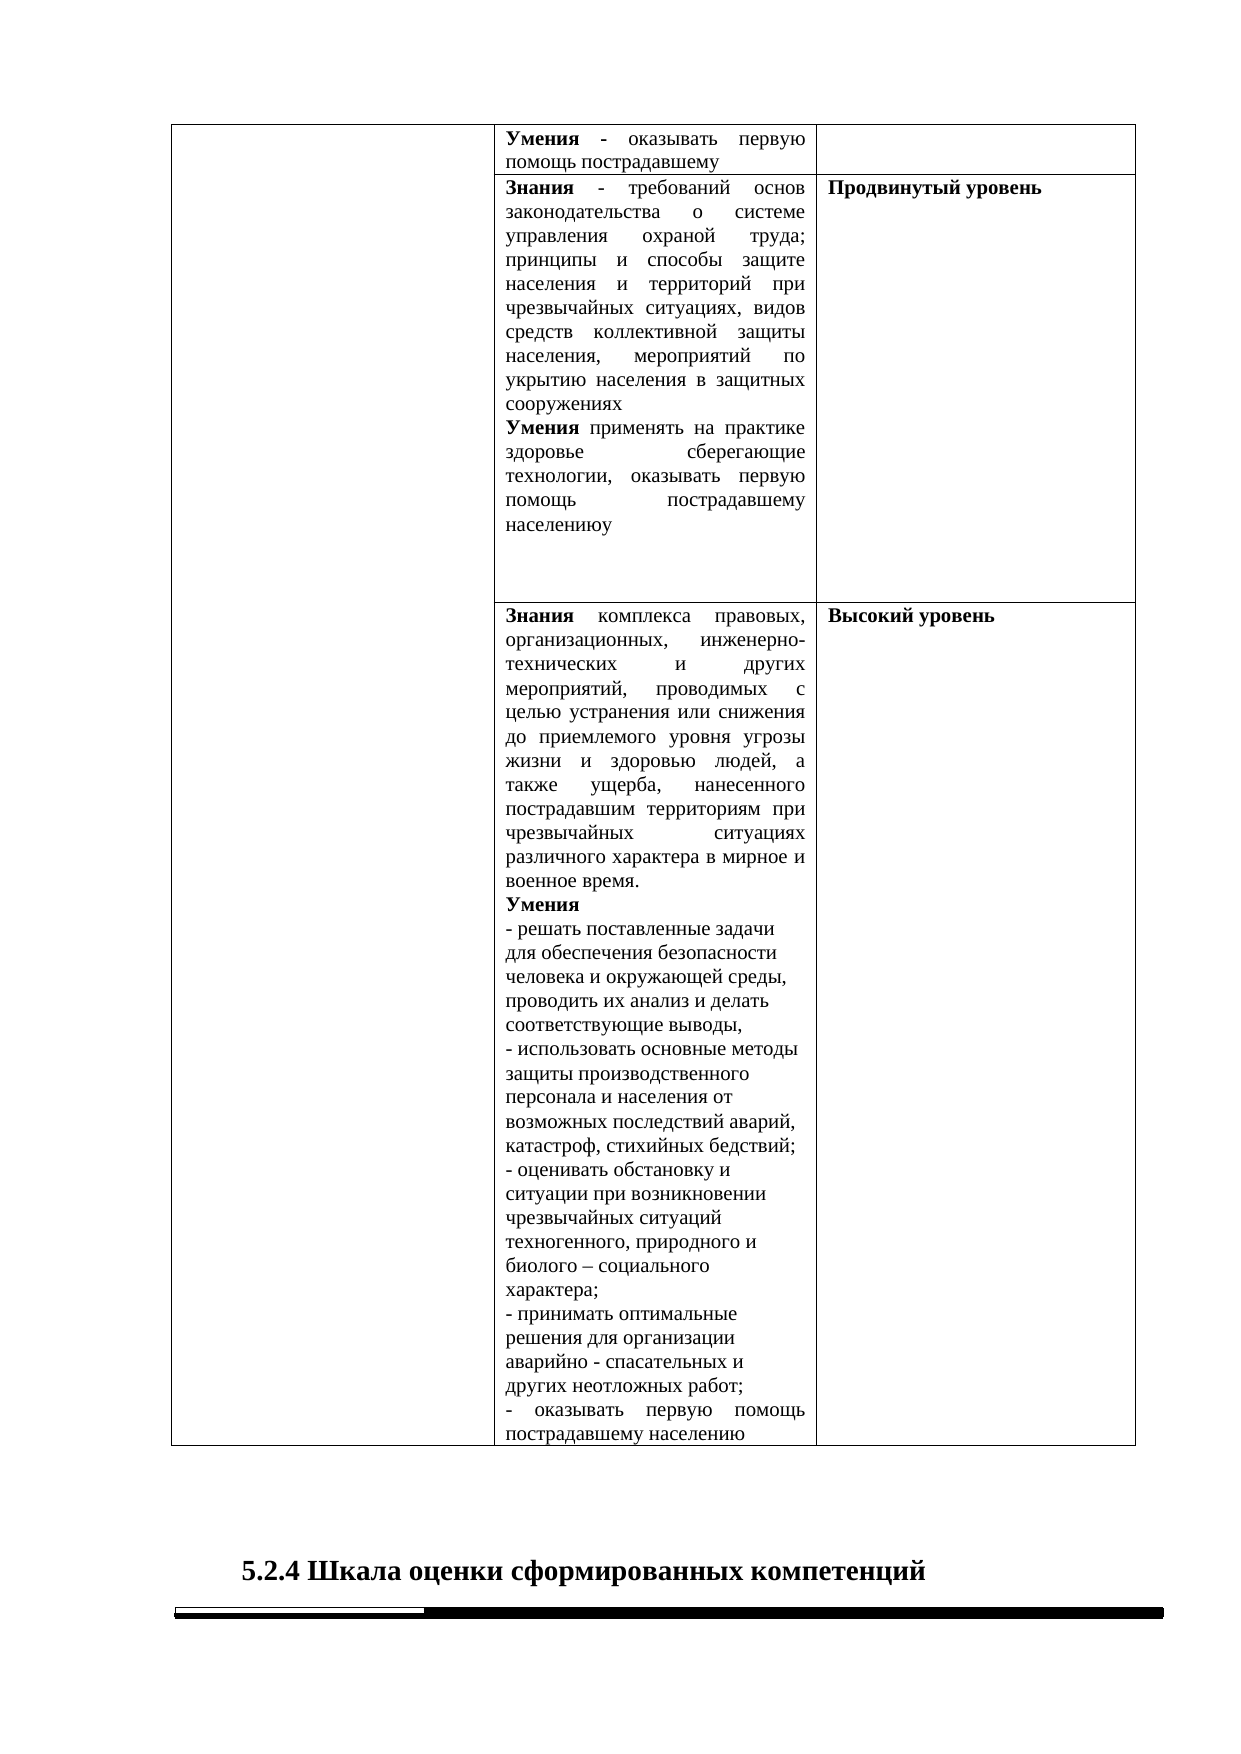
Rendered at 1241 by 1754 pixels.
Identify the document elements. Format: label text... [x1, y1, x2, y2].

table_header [165, 118, 1152, 1520]
text 5.2.4 Шкала оценки сформированных компетенций [177, 1553, 1166, 1587]
